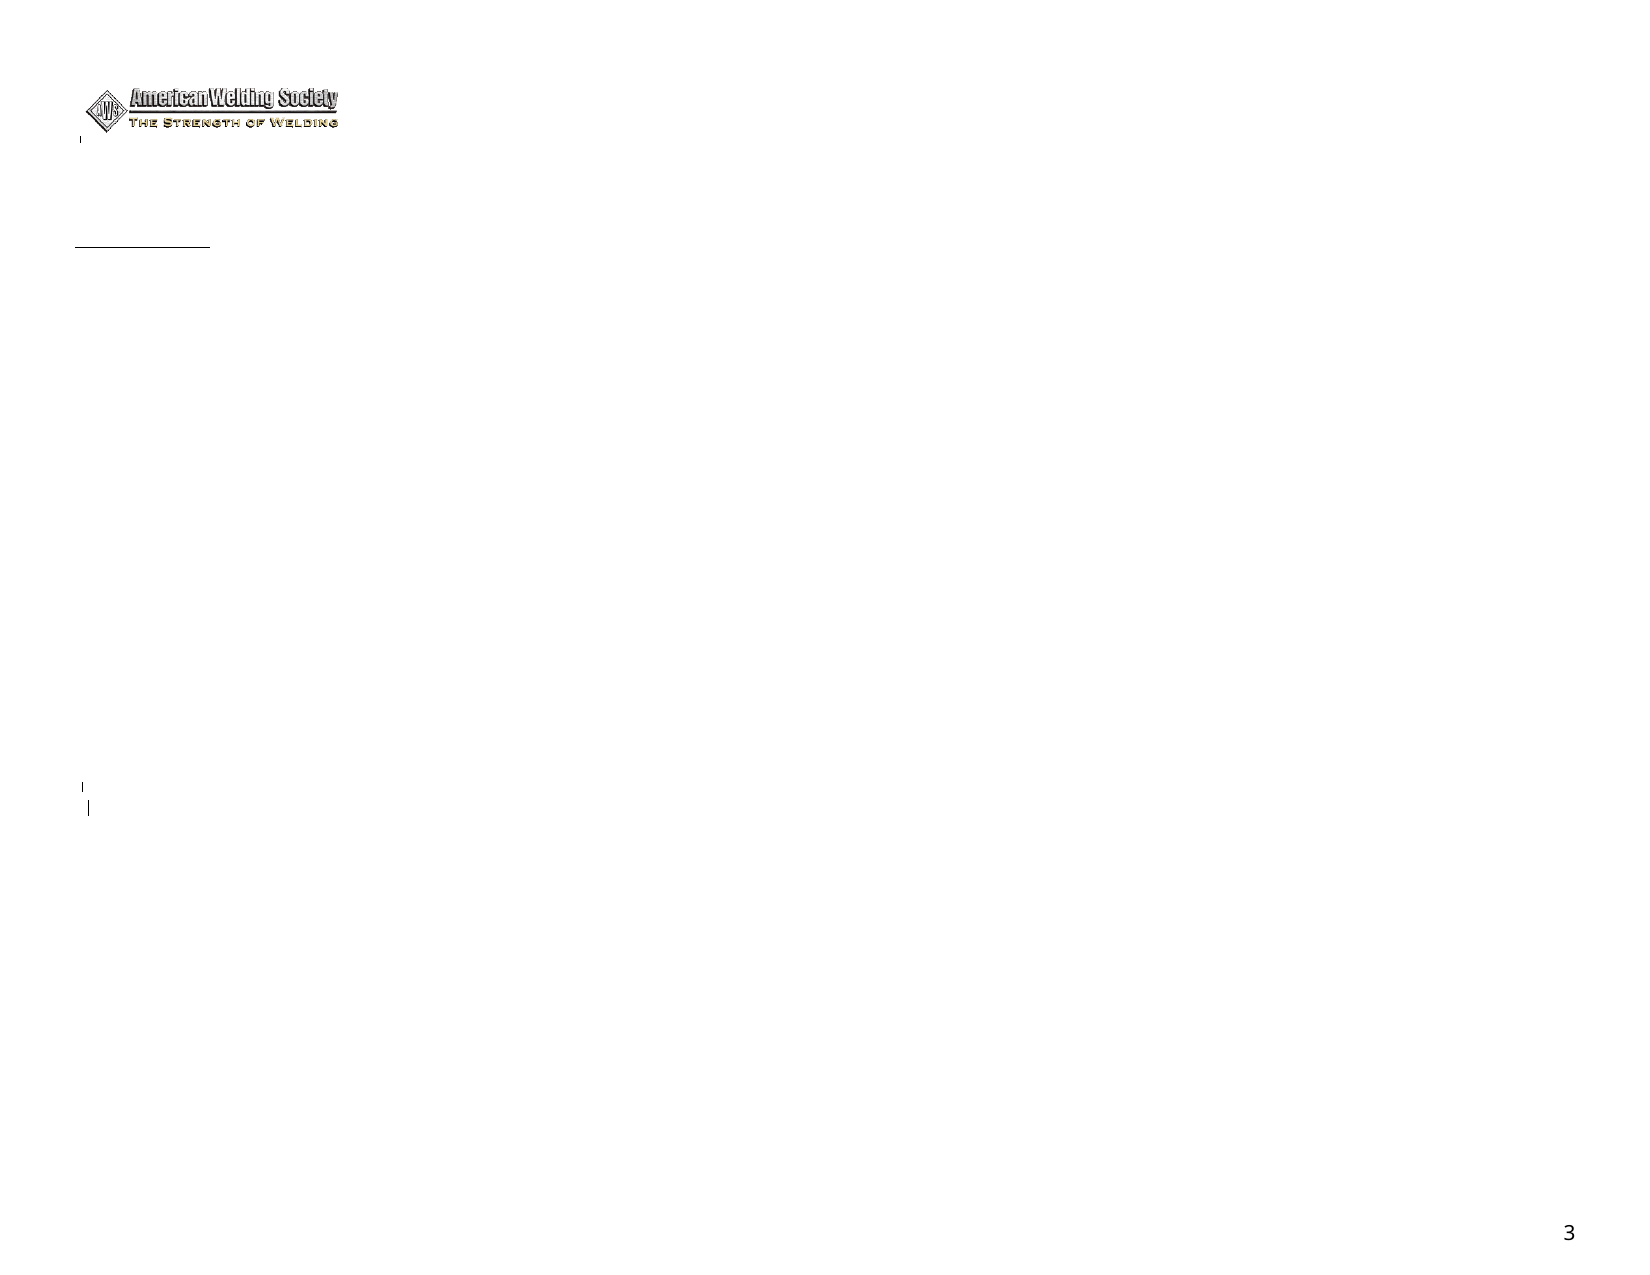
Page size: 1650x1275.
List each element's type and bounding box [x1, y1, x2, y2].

picture [75, 75, 343, 136]
